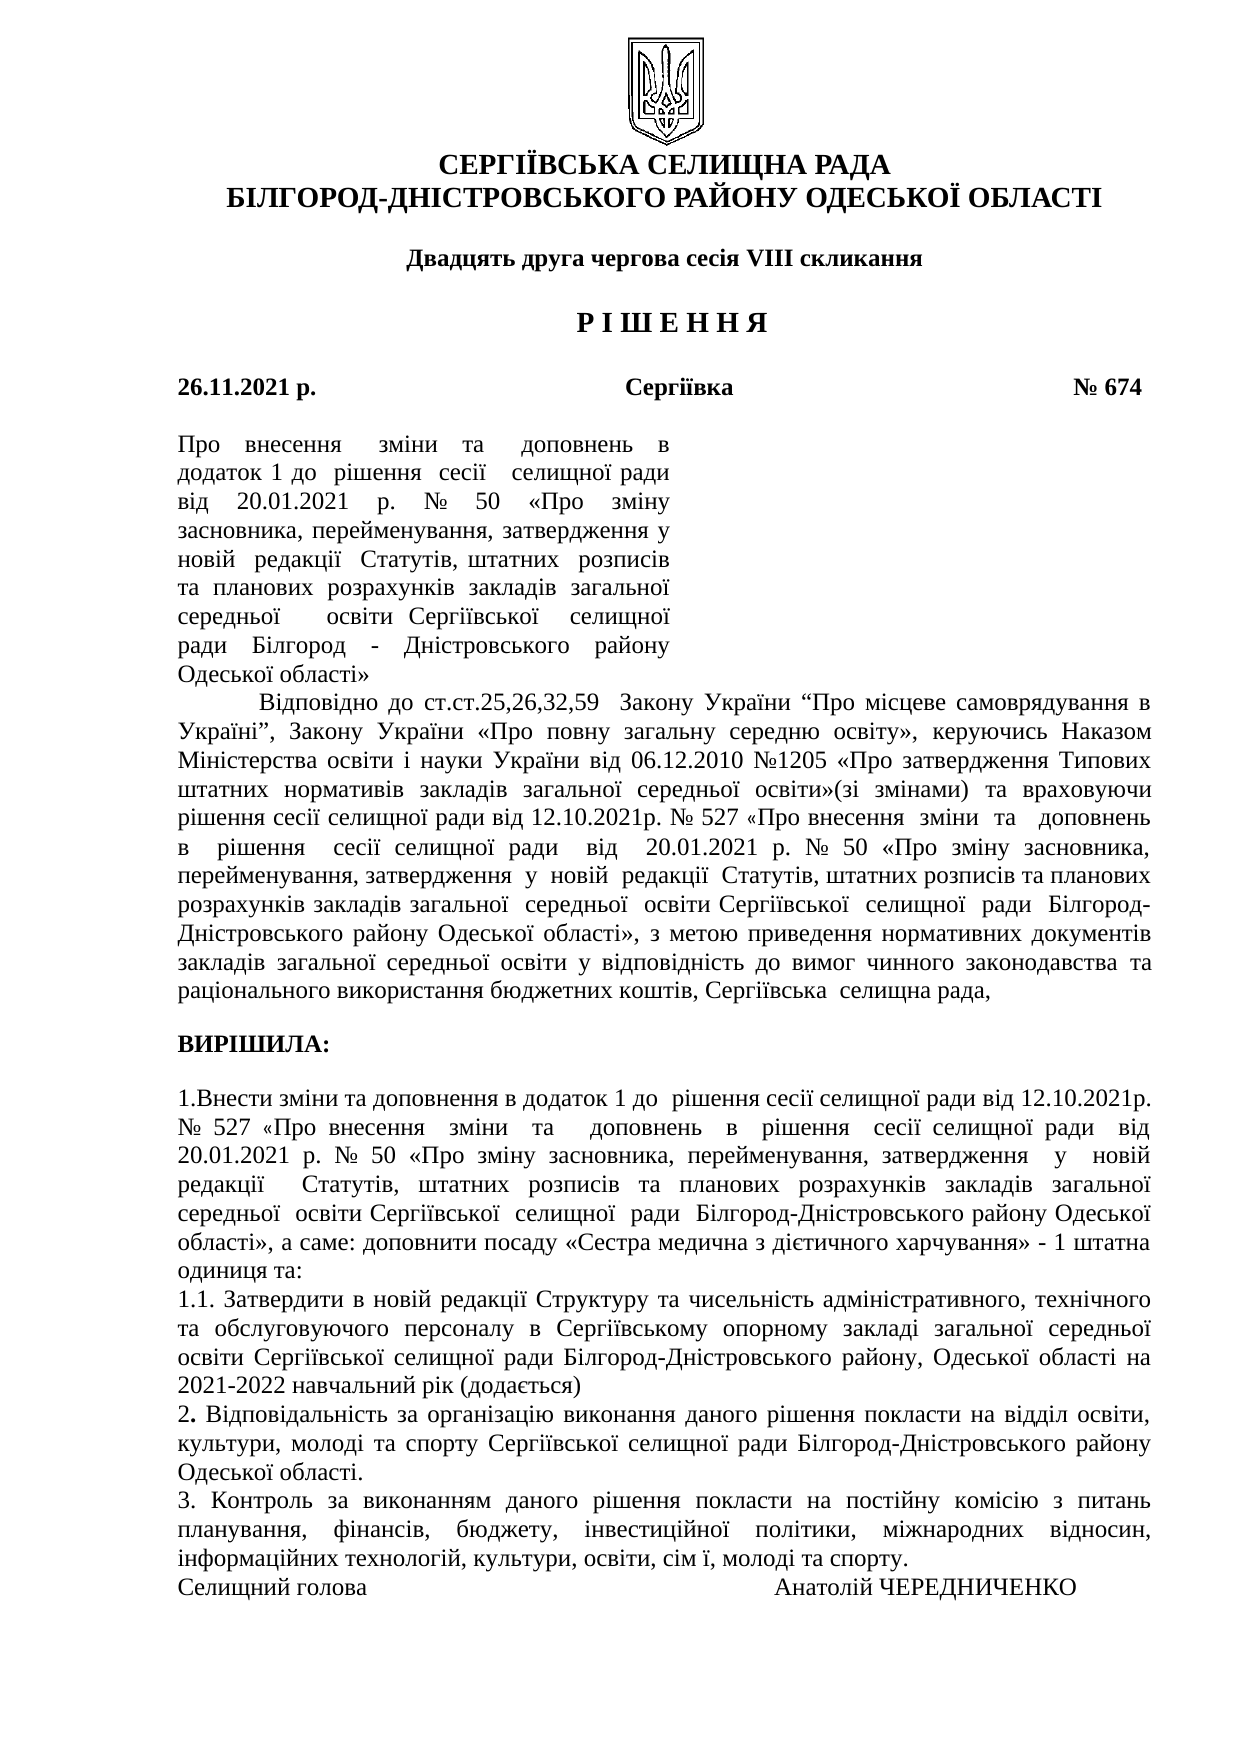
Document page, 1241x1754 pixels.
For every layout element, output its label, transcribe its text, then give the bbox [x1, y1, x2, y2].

text Р І Ш Е Н Н Я [177, 305, 1152, 338]
text 2. Відповідальність за організацію виконання даного рішення покласти на відділ освіти, культури, молоді та спорту Сергіївської селищної ради Білгород-Дністровського району Одеської області. [177, 1399, 1152, 1486]
table_header Про внесення зміни та доповнень в додаток 1 до рішення сесії селищної ради від 20.01.2021 р. № 50 «Про зміну засновника, перейменування, затвердження у новій редакції Статутів, штатних розписів та планових розрахунків закладів загальної середньої освіти Сергіївської селищної ради Білгород - Дністровського району Одеської області» [166, 429, 682, 687]
text 1.Внести зміни та доповнення в додаток 1 до рішення сесії селищної ради від 12.10.2021р. № 527 «Про внесення зміни та доповнень в рішення сесії селищної ради від 20.01.2021 р. № 50 «Про зміну засновника, перейменування, затвердження у новій редакції Статутів, штатних розписів та планових розрахунків закладів загальної середньої освіти Сергіївської селищної ради Білгород-Дністровського району Одеської області», а саме: доповнити посаду «Сестра медична з дієтичного харчування» - 1 штатна одиниця та: [177, 1083, 1152, 1284]
text Двадцять друга чергова сесія VIIІ скликання [177, 243, 1152, 271]
text БІЛГОРОД-ДНІСТРОВСЬКОГО РАЙОНУ ОДЕСЬКОЇ ОБЛАСТІ [177, 180, 1152, 214]
text 3. Контроль за виконанням даного рішення покласти на постійну комісію з питань планування, фінансів, бюджету, інвестиційної політики, міжнародних відносин, інформаційних технологій, культури, освіти, сім ї, молоді та спорту. [177, 1486, 1152, 1572]
text ВИРІШИЛА: [177, 1029, 1152, 1058]
picture [620, 29, 709, 147]
text Селищний голова Анатолій ЧЕРЕДНИЧЕНКО [177, 1572, 1152, 1601]
text СЕРГІЇВСЬКА СЕЛИЩНА РАДА [177, 147, 1152, 180]
text 26.11.2021 р. Сергіївка № 674 [177, 372, 1152, 401]
text Відповідно до ст.ст.25,26,32,59 Закону України “Про місцеве самоврядування в Україні”, Закону України «Про повну загальну середню освіту», керуючись Наказом Міністерства освіти і науки України від 06.12.2010 №1205 «Про затвердження Типових штатних нормативів закладів загальної середньої освіти»(зі змінами) та враховуючи рішення сесії селищної ради від 12.10.2021р. № 527 «Про внесення зміни та доповнень в рішення сесії селищної ради від 20.01.2021 р. № 50 «Про зміну засновника, перейменування, затвердження у новій редакції Статутів, штатних розписів та планових розрахунків закладів загальної середньої освіти Сергіївської селищної ради Білгород-Дністровського району Одеської області», з метою приведення нормативних документів закладів загальної середньої освіти у відповідність до вимог чинного законодавства та раціонального використання бюджетних коштів, Сергіївська селищна рада, [177, 687, 1152, 1004]
text 1.1. Затвердити в новій редакції Структуру та чисельність адміністративного, технічного та обслуговуючого персоналу в Сергіївському опорному закладі загальної середньої освіти Сергіївської селищної ради Білгород-Дністровського району, Одеської області на 2021-2022 навчальний рік (додається) [177, 1284, 1152, 1399]
